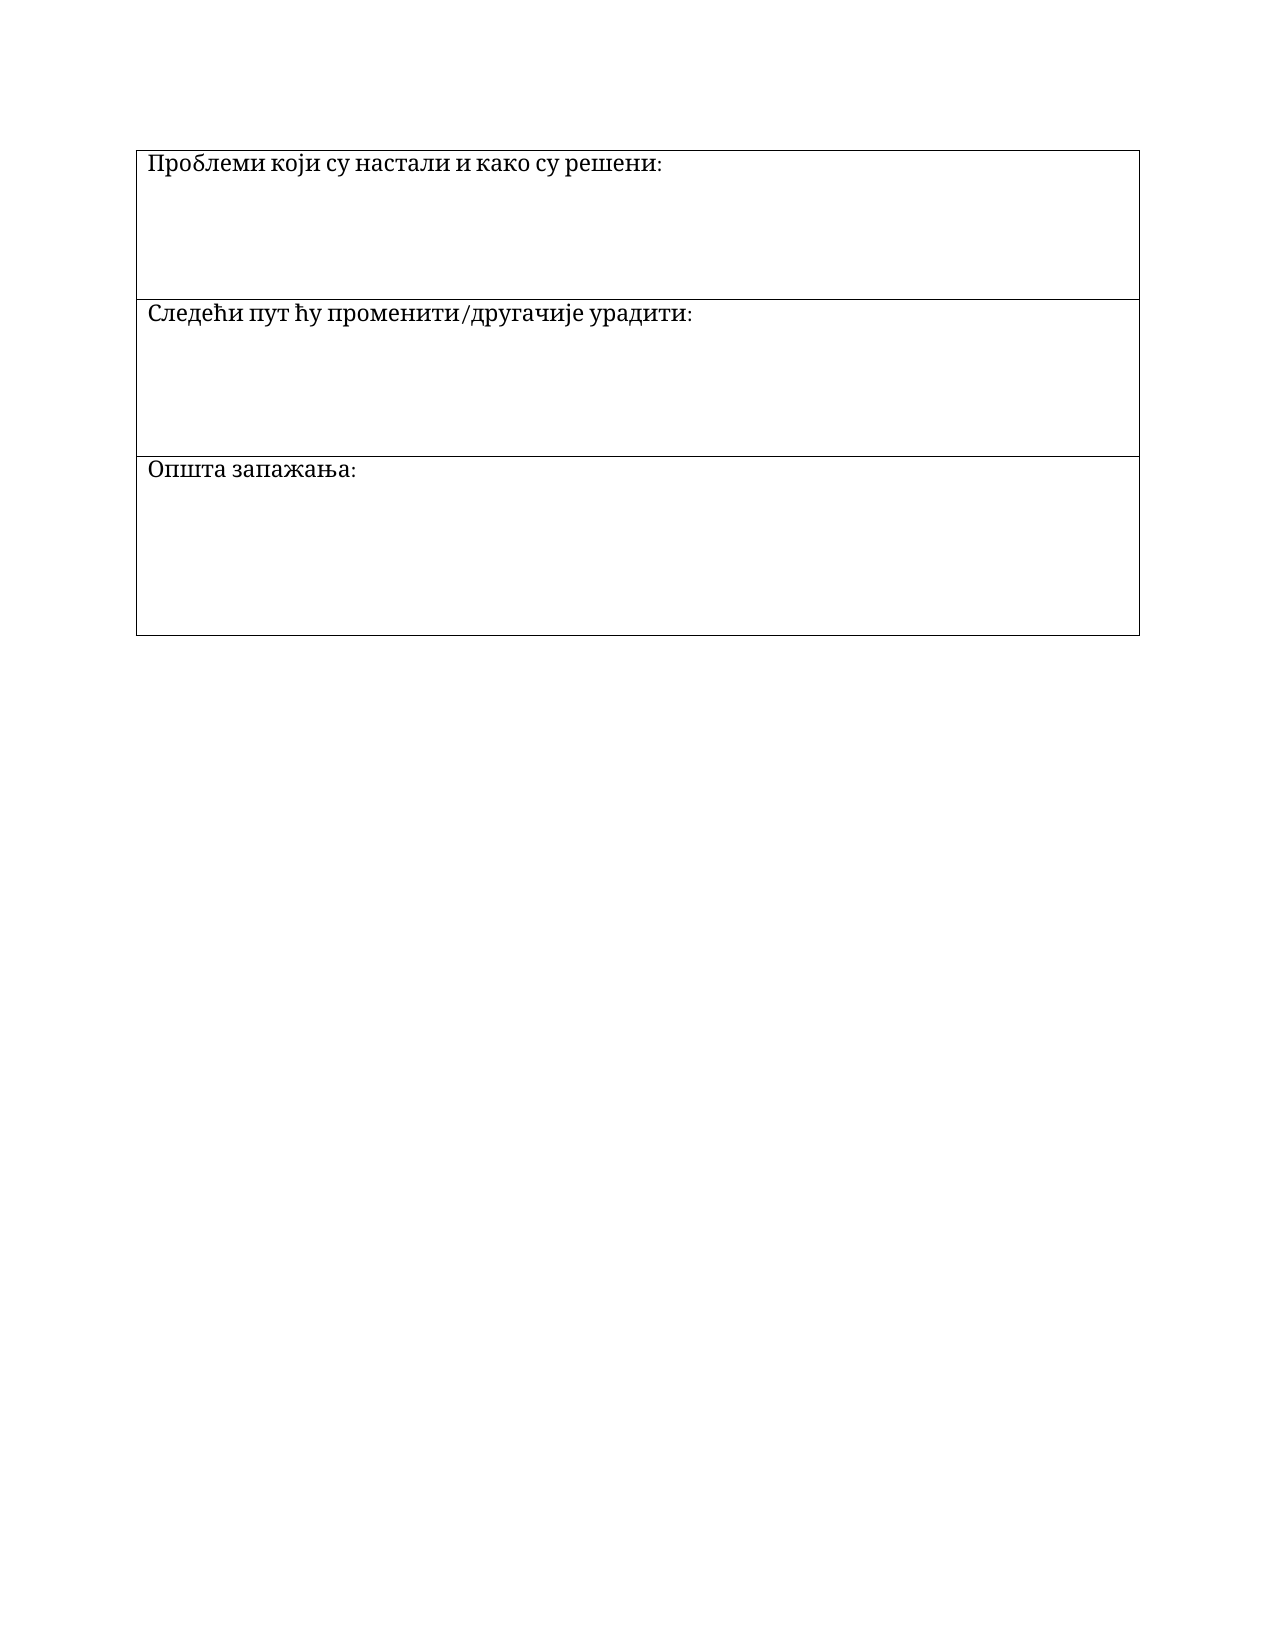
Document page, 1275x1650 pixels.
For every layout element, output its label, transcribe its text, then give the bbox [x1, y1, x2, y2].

table_cell Проблеми који су настали и како су решени: [137, 151, 1139, 299]
table_cell Следећи пут ћу променити/другачије урадити: [137, 300, 1139, 456]
table_cell Општа запажања: [137, 457, 1139, 635]
